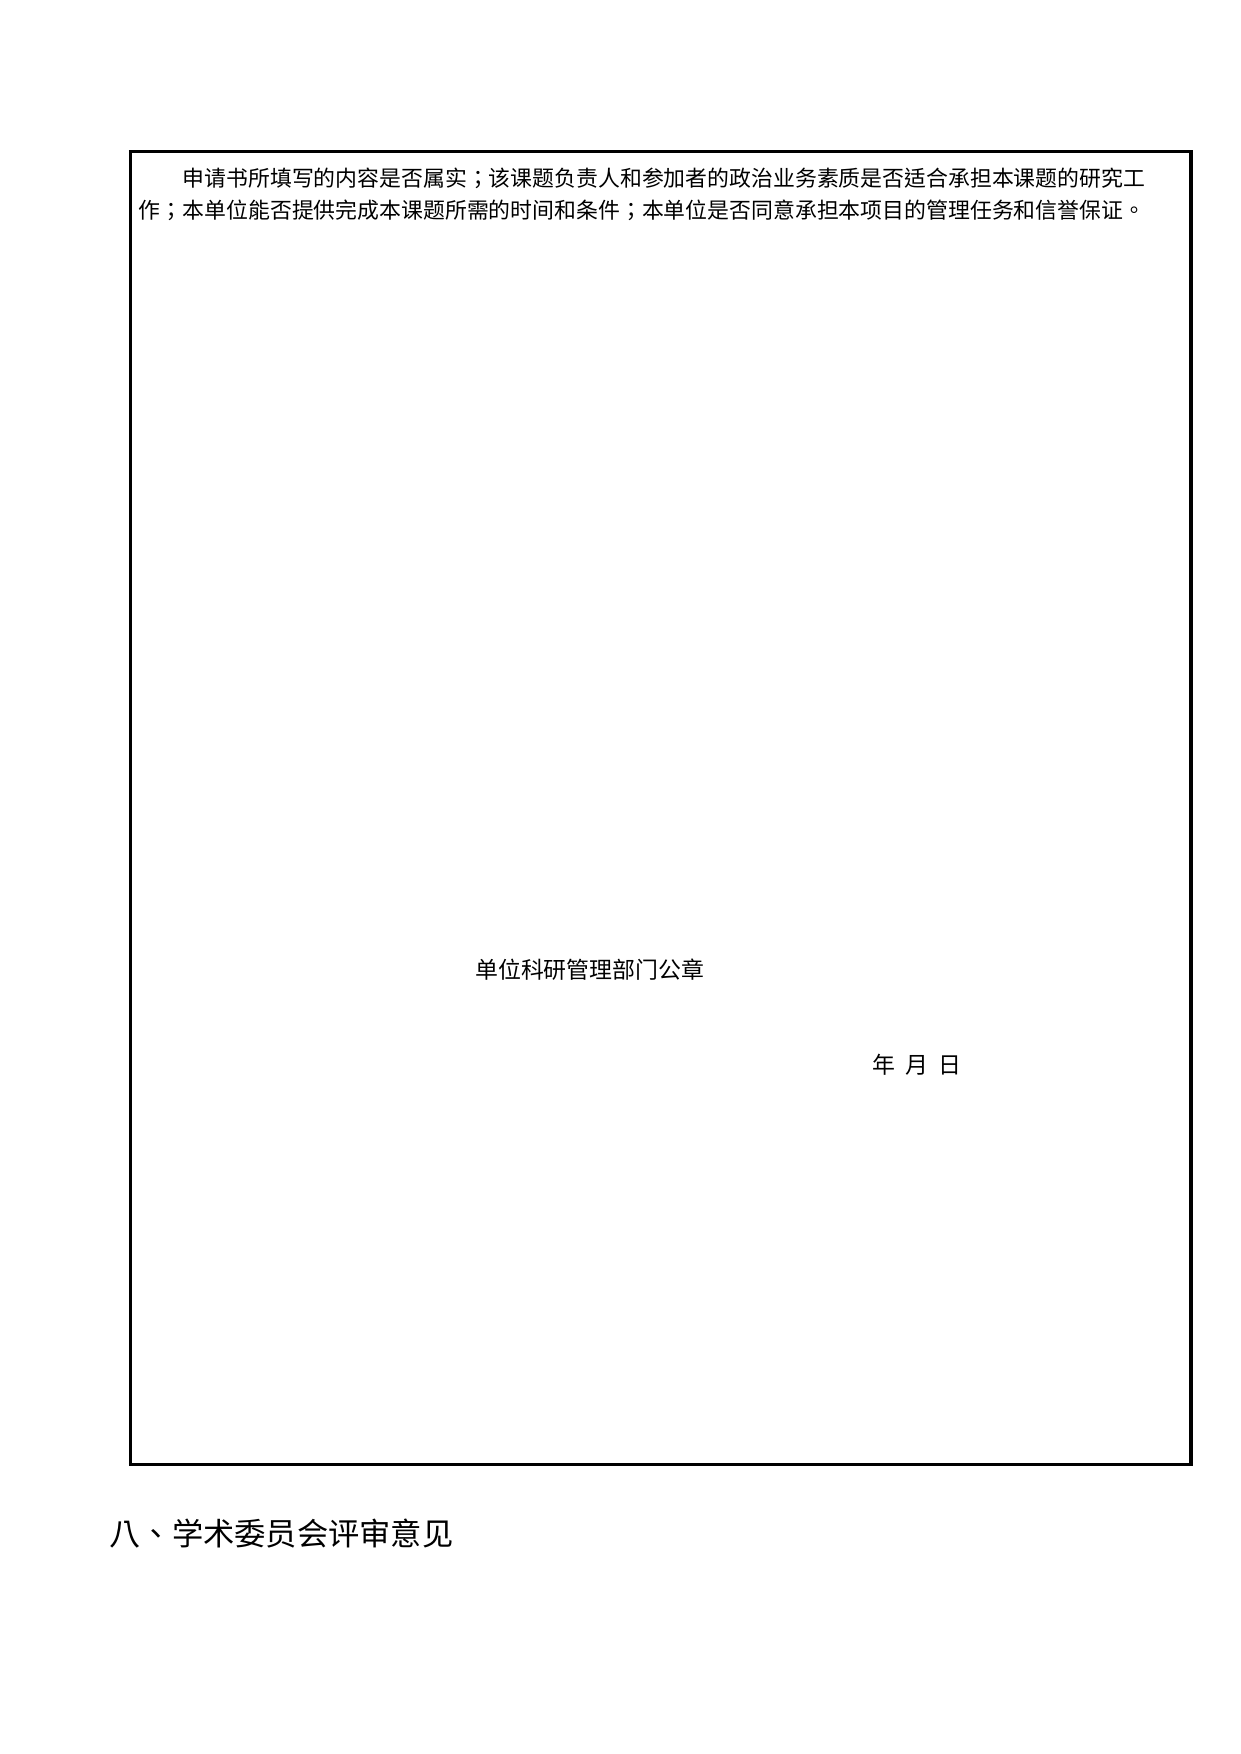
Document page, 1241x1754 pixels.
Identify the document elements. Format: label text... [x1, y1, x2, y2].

text 八、学术委员会评审意见 [109, 1509, 1081, 1554]
table_header 申请书所填写的内容是否属实；该课题负责人和参加者的政治业务素质是否适合承担本课题的研究工作；本单位能否提供完成本课题所需的时间和条件；本单位是否同意承担本项目的管理任务和信誉保证。 单位科研管理部门公章 年 月 日 [132, 153, 1189, 1463]
